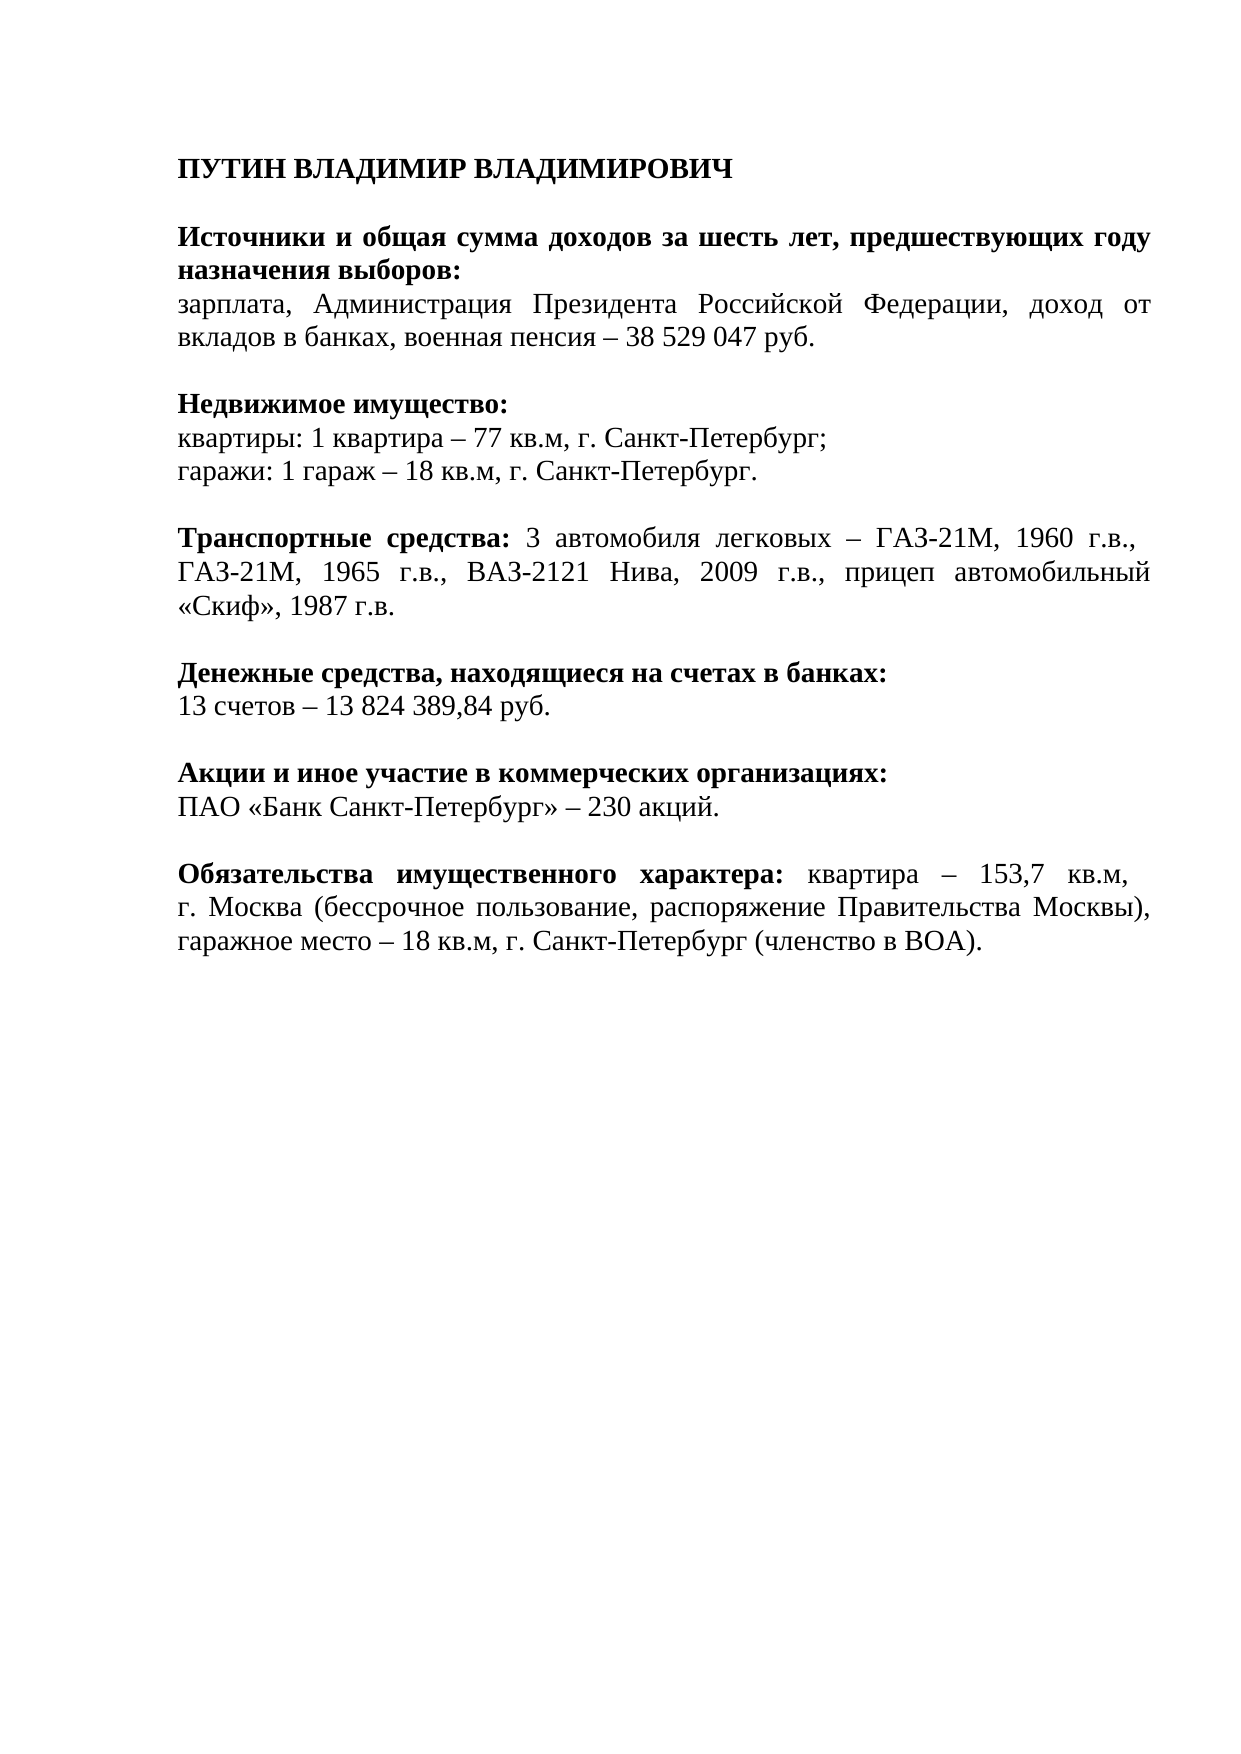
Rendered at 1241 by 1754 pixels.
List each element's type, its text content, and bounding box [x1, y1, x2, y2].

text Денежные средства, находящиеся на счетах в банках: [177, 655, 1152, 688]
text ПУТИН ВЛАДИМИР ВЛАДИМИРОВИЧ [177, 152, 1152, 185]
text Недвижимое имущество: [177, 386, 1152, 420]
text ПАО «Банк Санкт-Петербург» – 230 акций. [177, 789, 1152, 822]
text квартиры: 1 квартира – 77 кв.м, г. Санкт-Петербург; [177, 420, 1152, 453]
text 13 счетов – 13 824 389,84 руб. [177, 688, 1152, 722]
text зарплата, Администрация Президента Российской Федерации, доход от вкладов в банках, военная пенсия – 38 529 047 руб. [177, 286, 1152, 353]
text гаражи: 1 гараж – 18 кв.м, г. Санкт-Петербург. [177, 453, 1152, 487]
text Источники и общая сумма доходов за шесть лет, предшествующих году назначения выборов: [177, 219, 1152, 286]
text Транспортные средства: 3 автомобиля легковых – ГАЗ-21М, 1960 г.в., ГАЗ-21М, 1965 г.в., ВАЗ-2121 Нива, 2009 г.в., прицеп автомобильный «Скиф», 1987 г.в. [177, 521, 1152, 621]
text Акции и иное участие в коммерческих организациях: [177, 755, 1152, 789]
text Обязательства имущественного характера: квартира – 153,7 кв.м, г. Москва (бессрочное пользование, распоряжение Правительства Москвы), гаражное место – 18 кв.м, г. Санкт-Петербург (членство в ВОА). [177, 856, 1152, 957]
